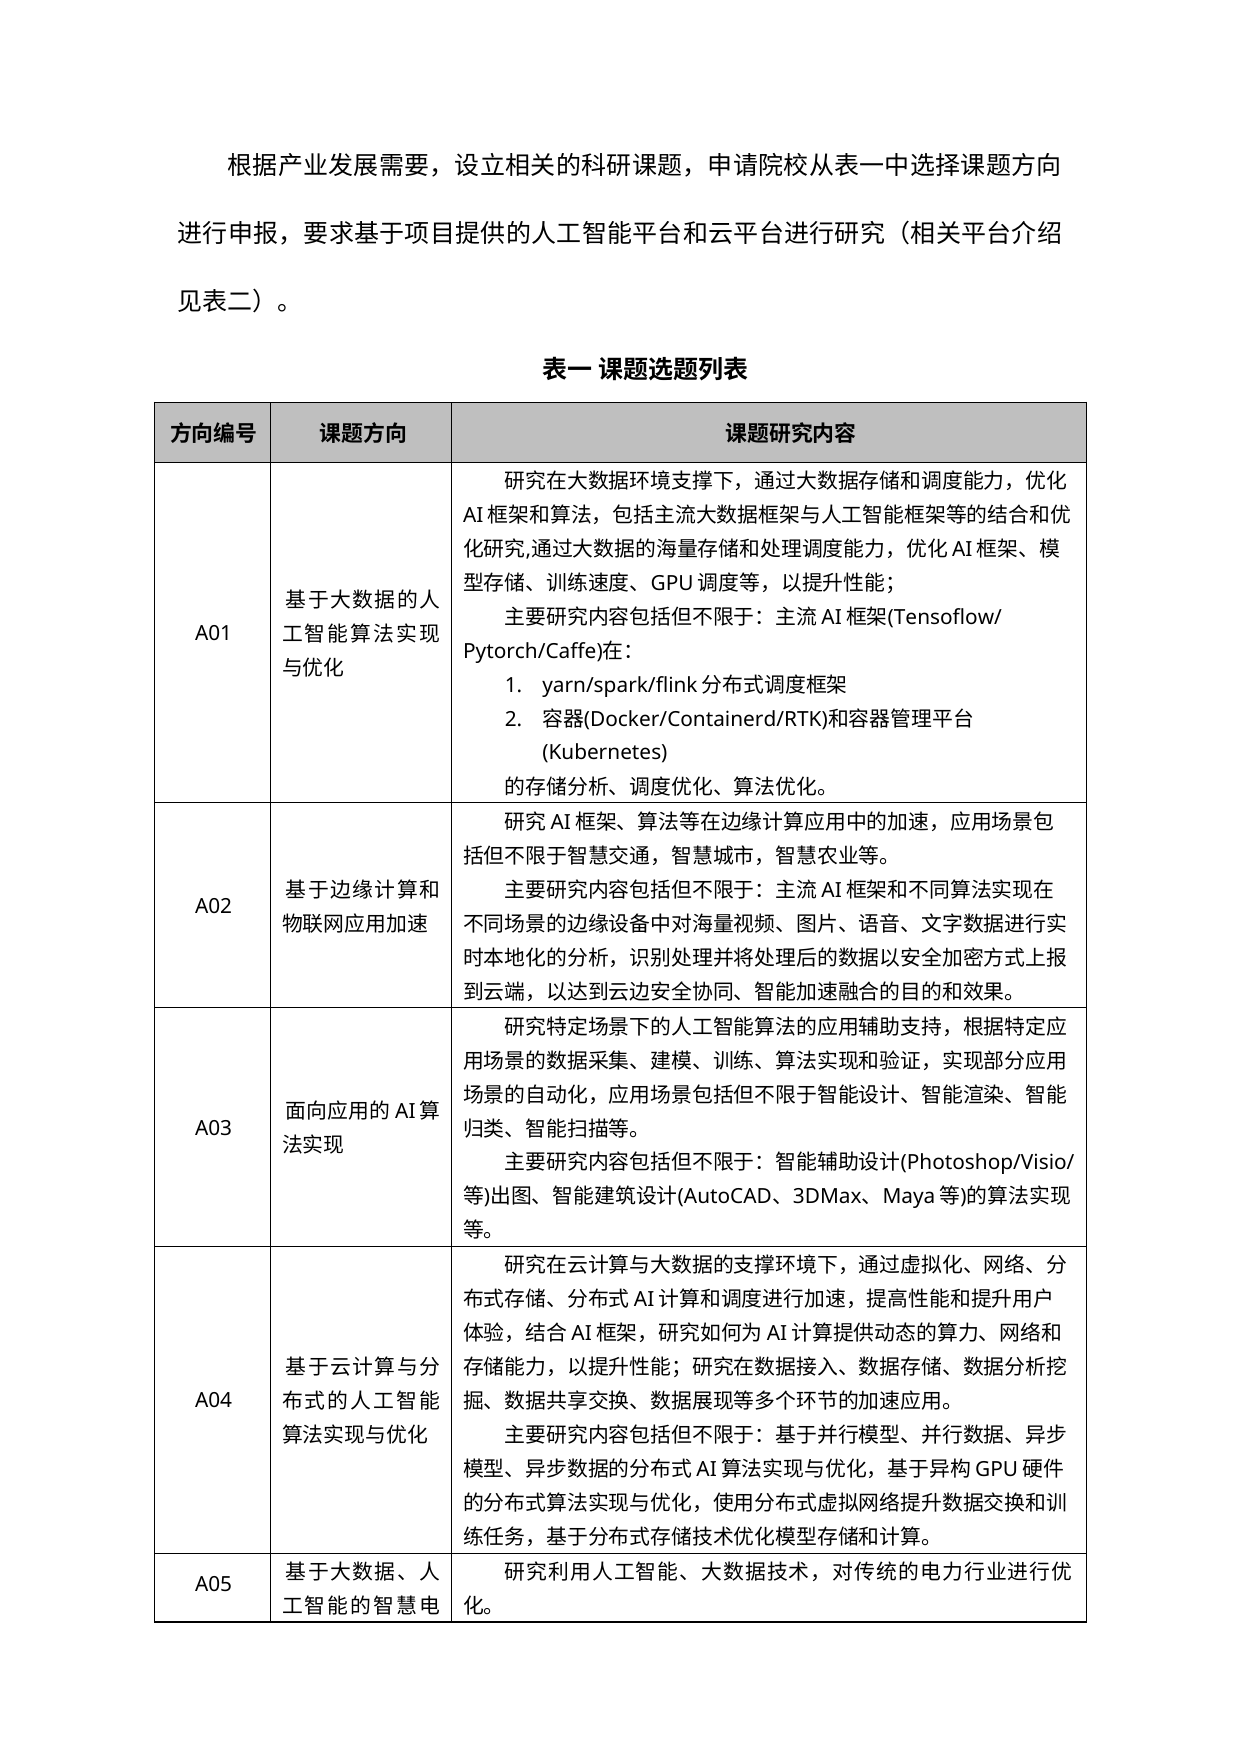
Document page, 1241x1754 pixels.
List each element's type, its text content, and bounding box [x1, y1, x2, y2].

table_cell 研究特定场景下的人工智能算法的应用辅助支持，根据特定应用场景的数据采集、建模、训练、算法实现和验证，实现部分应用场景的自动化，应用场景包括但不限于智能设计、智能渲染、智能归类、智能扫描等。 主要研究内容包括但不限于：智能辅助设计(Photoshop/Visio/等)出图、智能建筑设计(AutoCAD、3DMax、Maya等)的算法实现等。 [452, 1008, 1086, 1246]
table_cell A03 [155, 1008, 270, 1246]
table_cell A01 [155, 463, 270, 802]
table_header 方向编号 [155, 403, 270, 462]
table_header 课题研究内容 [452, 403, 1086, 462]
table_cell 面向应用的AI算法实现 [271, 1008, 451, 1246]
table_header 课题方向 [271, 403, 451, 462]
table_cell 研究在大数据环境支撑下，通过大数据存储和调度能力，优化AI框架和算法，包括主流大数据框架与人工智能框架等的结合和优化研究,通过大数据的海量存储和处理调度能力，优化AI框架、模型存储、训练速度、GPU调度等，以提升性能； 主要研究内容包括但不限于：主流AI框架(Tensoflow/Pytorch/Caffe)在： yarn/spark/flink分布式调度框架 容器(Docker/Containerd/RTK)和容器管理平台(Kubernetes) 的存储分析、调度优化、算法优化。 [452, 463, 1086, 802]
table_cell A04 [155, 1247, 270, 1552]
table_cell A02 [155, 803, 270, 1007]
text 表一 课题选题列表 [177, 334, 1063, 402]
table_cell 基于云计算与分布式的人工智能算法实现与优化 [271, 1247, 451, 1552]
table_cell 研究AI框架、算法等在边缘计算应用中的加速，应用场景包括但不限于智慧交通，智慧城市，智慧农业等。 主要研究内容包括但不限于：主流AI框架和不同算法实现在不同场景的边缘设备中对海量视频、图片、语音、文字数据进行实时本地化的分析，识别处理并将处理后的数据以安全加密方式上报到云端，以达到云边安全协同、智能加速融合的目的和效果。 [452, 803, 1086, 1007]
table_cell A05 [155, 1554, 270, 1621]
table_cell 研究在云计算与大数据的支撑环境下，通过虚拟化、网络、分布式存储、分布式AI计算和调度进行加速，提高性能和提升用户体验，结合AI框架，研究如何为AI计算提供动态的算力、网络和存储能力，以提升性能；研究在数据接入、数据存储、数据分析挖掘、数据共享交换、数据展现等多个环节的加速应用。 主要研究内容包括但不限于：基于并行模型、并行数据、异步模型、异步数据的分布式AI算法实现与优化，基于异构GPU硬件的分布式算法实现与优化，使用分布式虚拟网络提升数据交换和训练任务，基于分布式存储技术优化模型存储和计算。 [452, 1247, 1086, 1552]
table_cell 基于大数据的人工智能算法实现与优化 [271, 463, 451, 802]
table_cell 基于大数据、人工智能的智慧电网 [271, 1554, 451, 1621]
table_cell 基于边缘计算和物联网应用加速 [271, 803, 451, 1007]
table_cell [452, 1554, 1086, 1621]
text 根据产业发展需要，设立相关的科研课题，申请院校从表一中选择课题方向进行申报，要求基于项目提供的人工智能平台和云平台进行研究（相关平台介绍见表二）。 [177, 130, 1063, 334]
